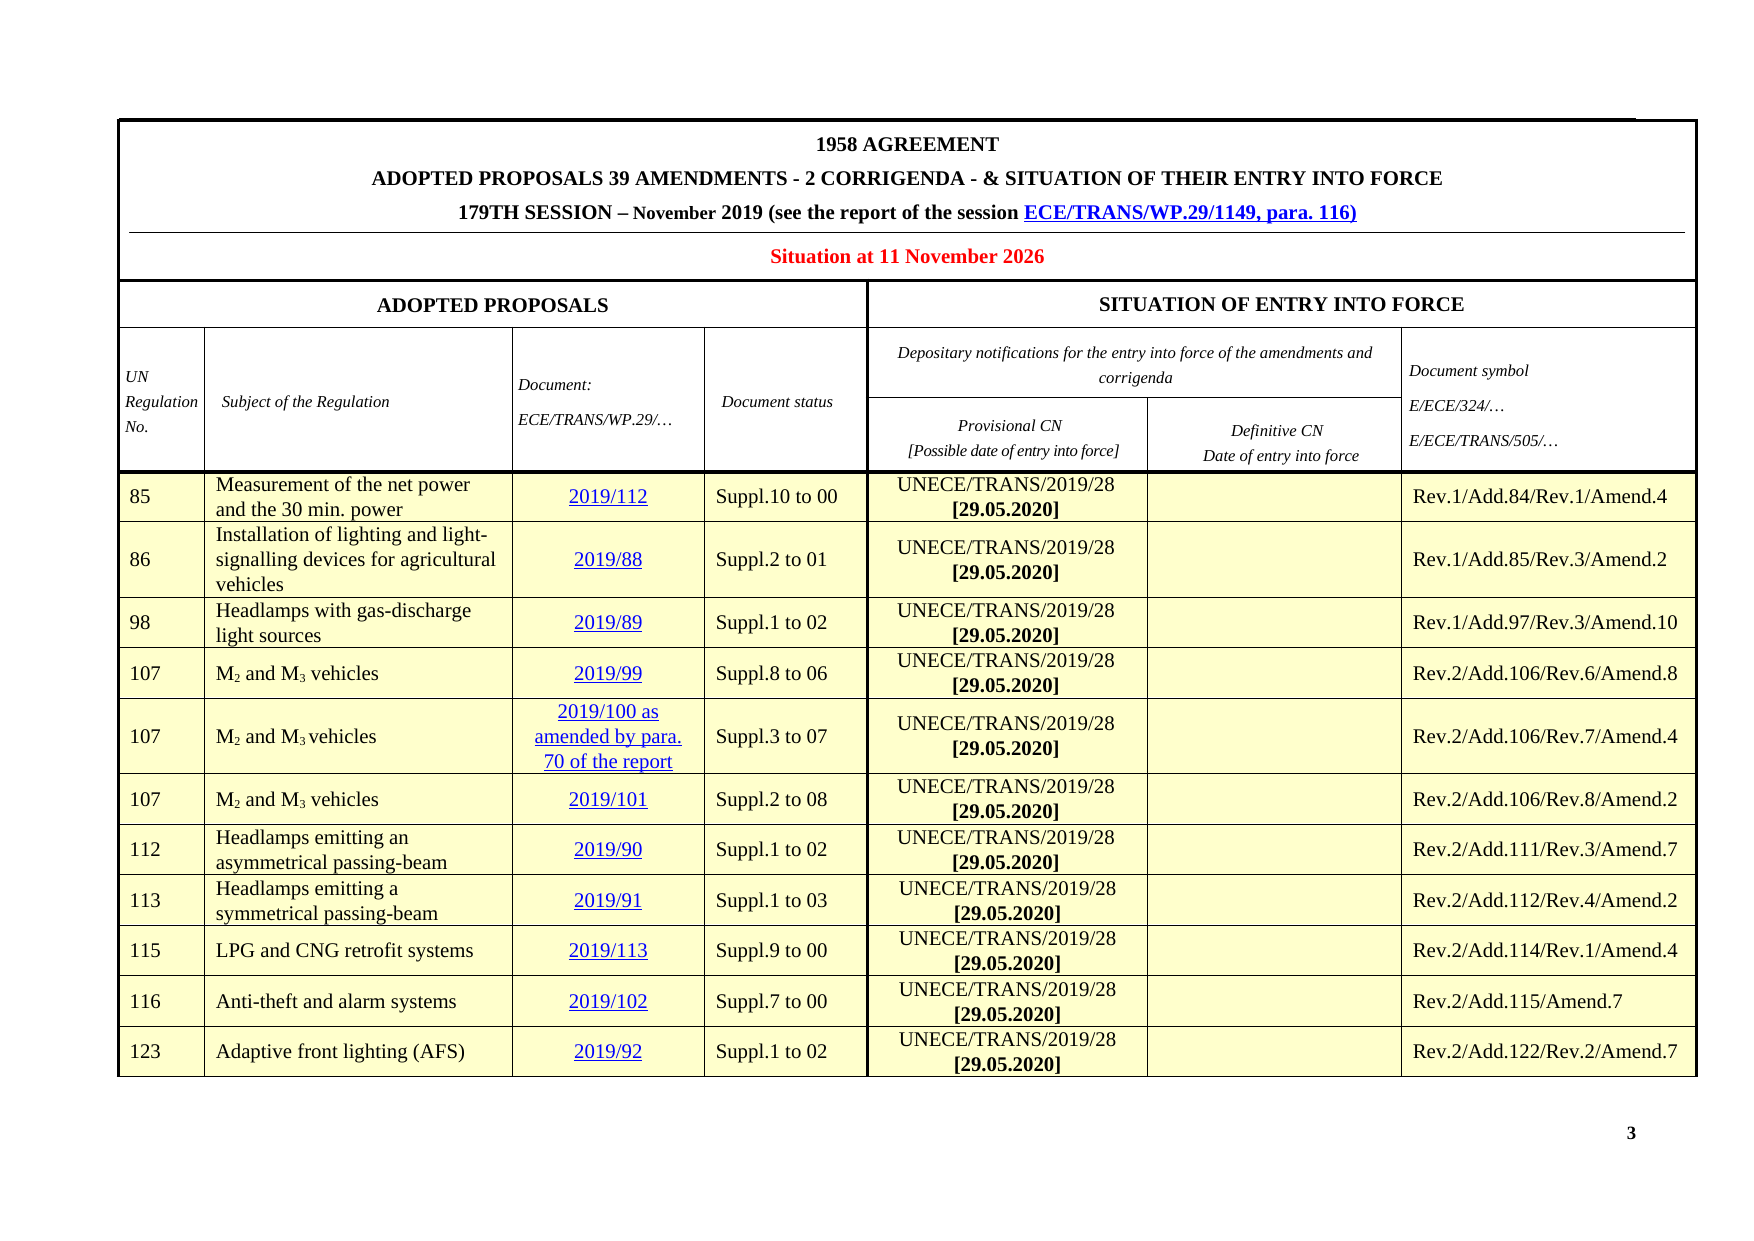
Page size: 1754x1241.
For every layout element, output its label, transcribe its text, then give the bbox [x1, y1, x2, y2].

table_cell M2 and M3 vehicles [205, 699, 512, 773]
table_cell Rev.2/Add.106/Rev.6/Amend.8 [1402, 648, 1695, 697]
table_cell Suppl.3 to 07 [705, 699, 866, 773]
table_cell [1148, 825, 1401, 874]
table_cell UNECE/TRANS/2019/28 [29.05.2020] [869, 774, 1147, 823]
table_cell UNECE/TRANS/2019/28 [29.05.2020] [869, 875, 1147, 924]
table_cell 2019/100 as amended by para. 70 of the report [513, 699, 704, 773]
table_cell 2019/101 [513, 774, 704, 823]
table_cell 113 [120, 875, 204, 924]
table_cell UNECE/TRANS/2019/28 [29.05.2020] [869, 825, 1147, 874]
table_cell Suppl.2 to 08 [705, 774, 866, 823]
table_cell UNECE/TRANS/2019/28 [29.05.2020] [869, 522, 1147, 596]
table_cell 2019/102 [513, 976, 704, 1026]
table_cell [1148, 976, 1401, 1026]
table_cell 2019/92 [513, 1027, 704, 1076]
table_cell UNECE/TRANS/2019/28 [29.05.2020] [869, 699, 1147, 773]
table_cell Headlamps with gas-discharge light sources [205, 598, 512, 647]
table_cell Rev.1/Add.85/Rev.3/Amend.2 [1402, 522, 1695, 596]
table_cell M2 and M3 vehicles [205, 774, 512, 823]
table_cell 2019/89 [513, 598, 704, 647]
table_cell 107 [120, 648, 204, 697]
table_cell Document status [705, 328, 866, 470]
table_cell UNECE/TRANS/2019/28 [29.05.2020] [869, 598, 1147, 647]
table_cell Installation of lighting and light-signalling devices for agricultural vehicles [205, 522, 512, 596]
table_cell UNECE/TRANS/2019/28 [29.05.2020] [869, 926, 1147, 975]
table_cell Anti-theft and alarm systems [205, 976, 512, 1026]
table_cell Adaptive front lighting (AFS) [205, 1027, 512, 1076]
table_cell [1148, 522, 1401, 596]
table_cell 86 [120, 522, 204, 596]
table_cell 85 [120, 474, 204, 521]
table_cell Suppl.7 to 00 [705, 976, 866, 1026]
table_cell Rev.2/Add.106/Rev.8/Amend.2 [1402, 774, 1695, 823]
table_cell 2019/99 [513, 648, 704, 697]
table_header 1958 Agreement adopted proposals 39 Amendments - 2 Corrigenda - & situation of their entry into force 179th session – November 2019 (see the report of the session ECE/TRANS/WP.29/1149, para. 116) Situation at 10 March 2020 [120, 122, 1695, 278]
table_cell Rev.2/Add.122/Rev.2/Amend.7 [1402, 1027, 1695, 1076]
table_cell 107 [120, 699, 204, 773]
table_cell [1148, 926, 1401, 975]
table_cell [1148, 699, 1401, 773]
table_cell 112 [120, 825, 204, 874]
table_cell Suppl.8 to 06 [705, 648, 866, 697]
table_cell 2019/88 [513, 522, 704, 596]
table_cell Suppl.1 to 03 [705, 875, 866, 924]
table_cell Rev.2/Add.112/Rev.4/Amend.2 [1402, 875, 1695, 924]
table_cell Rev.1/Add.84/Rev.1/Amend.4 [1402, 474, 1695, 521]
table_cell 107 [120, 774, 204, 823]
table_cell Suppl.10 to 00 [705, 474, 866, 521]
table_cell [1148, 875, 1401, 924]
table_cell Document: ECE/TRANS/WP.29/… [513, 328, 704, 470]
table_cell UNECE/TRANS/2019/28 [29.05.2020] [869, 1027, 1147, 1076]
table_cell Suppl.2 to 01 [705, 522, 866, 596]
table_cell Adopted proposals [120, 282, 866, 327]
table_cell Suppl.1 to 02 [705, 825, 866, 874]
table_cell [1148, 648, 1401, 697]
table_cell 98 [120, 598, 204, 647]
table_cell [1148, 1027, 1401, 1076]
table_cell 2019/112 [513, 474, 704, 521]
table_cell Document symbol E/ECE/324/… E/ECE/TRANS/505/… [1402, 328, 1695, 470]
table_cell Suppl.1 to 02 [705, 598, 866, 647]
table_cell Rev.2/Add.115/Amend.7 [1402, 976, 1695, 1026]
table_cell 115 [120, 926, 204, 975]
table_cell [1148, 774, 1401, 823]
table_cell 123 [120, 1027, 204, 1076]
table_cell Rev.2/Add.111/Rev.3/Amend.7 [1402, 825, 1695, 874]
table_cell LPG and CNG retrofit systems [205, 926, 512, 975]
table_cell Suppl.9 to 00 [705, 926, 866, 975]
table_cell M2 and M3 vehicles [205, 648, 512, 697]
table_cell [1148, 598, 1401, 647]
table_cell 2019/91 [513, 875, 704, 924]
table_cell Provisional CN [Possible date of entry into force] [869, 398, 1147, 470]
table_cell 2019/90 [513, 825, 704, 874]
table_cell Headlamps emitting a symmetrical passing-beam [205, 875, 512, 924]
table_cell Rev.2/Add.114/Rev.1/Amend.4 [1402, 926, 1695, 975]
table_cell Definitive CN Date of entry into force [1148, 398, 1401, 470]
table_cell Headlamps emitting an asymmetrical passing-beam [205, 825, 512, 874]
table_cell Rev.2/Add.106/Rev.7/Amend.4 [1402, 699, 1695, 773]
table_cell Situation of entry into force [869, 282, 1695, 327]
table_cell UNECE/TRANS/2019/28 [29.05.2020] [869, 474, 1147, 521]
table_cell Depositary notifications for the entry into force of the amendments and corrigenda* [869, 328, 1401, 397]
table_cell UNECE/TRANS/2019/28 [29.05.2020] [869, 976, 1147, 1026]
table_cell Subject of the Regulation [205, 328, 512, 470]
table_cell Rev.1/Add.97/Rev.3/Amend.10 [1402, 598, 1695, 647]
table_cell 2019/113 [513, 926, 704, 975]
table_cell UNECE/TRANS/2019/28 [29.05.2020] [869, 648, 1147, 697]
table_cell Measurement of the net power and the 30 min. power [205, 474, 512, 521]
table_cell Suppl.1 to 02 [705, 1027, 866, 1076]
table_cell [1148, 474, 1401, 521]
table_cell UN Regulation No. [120, 328, 204, 470]
table_cell 116 [120, 976, 204, 1026]
